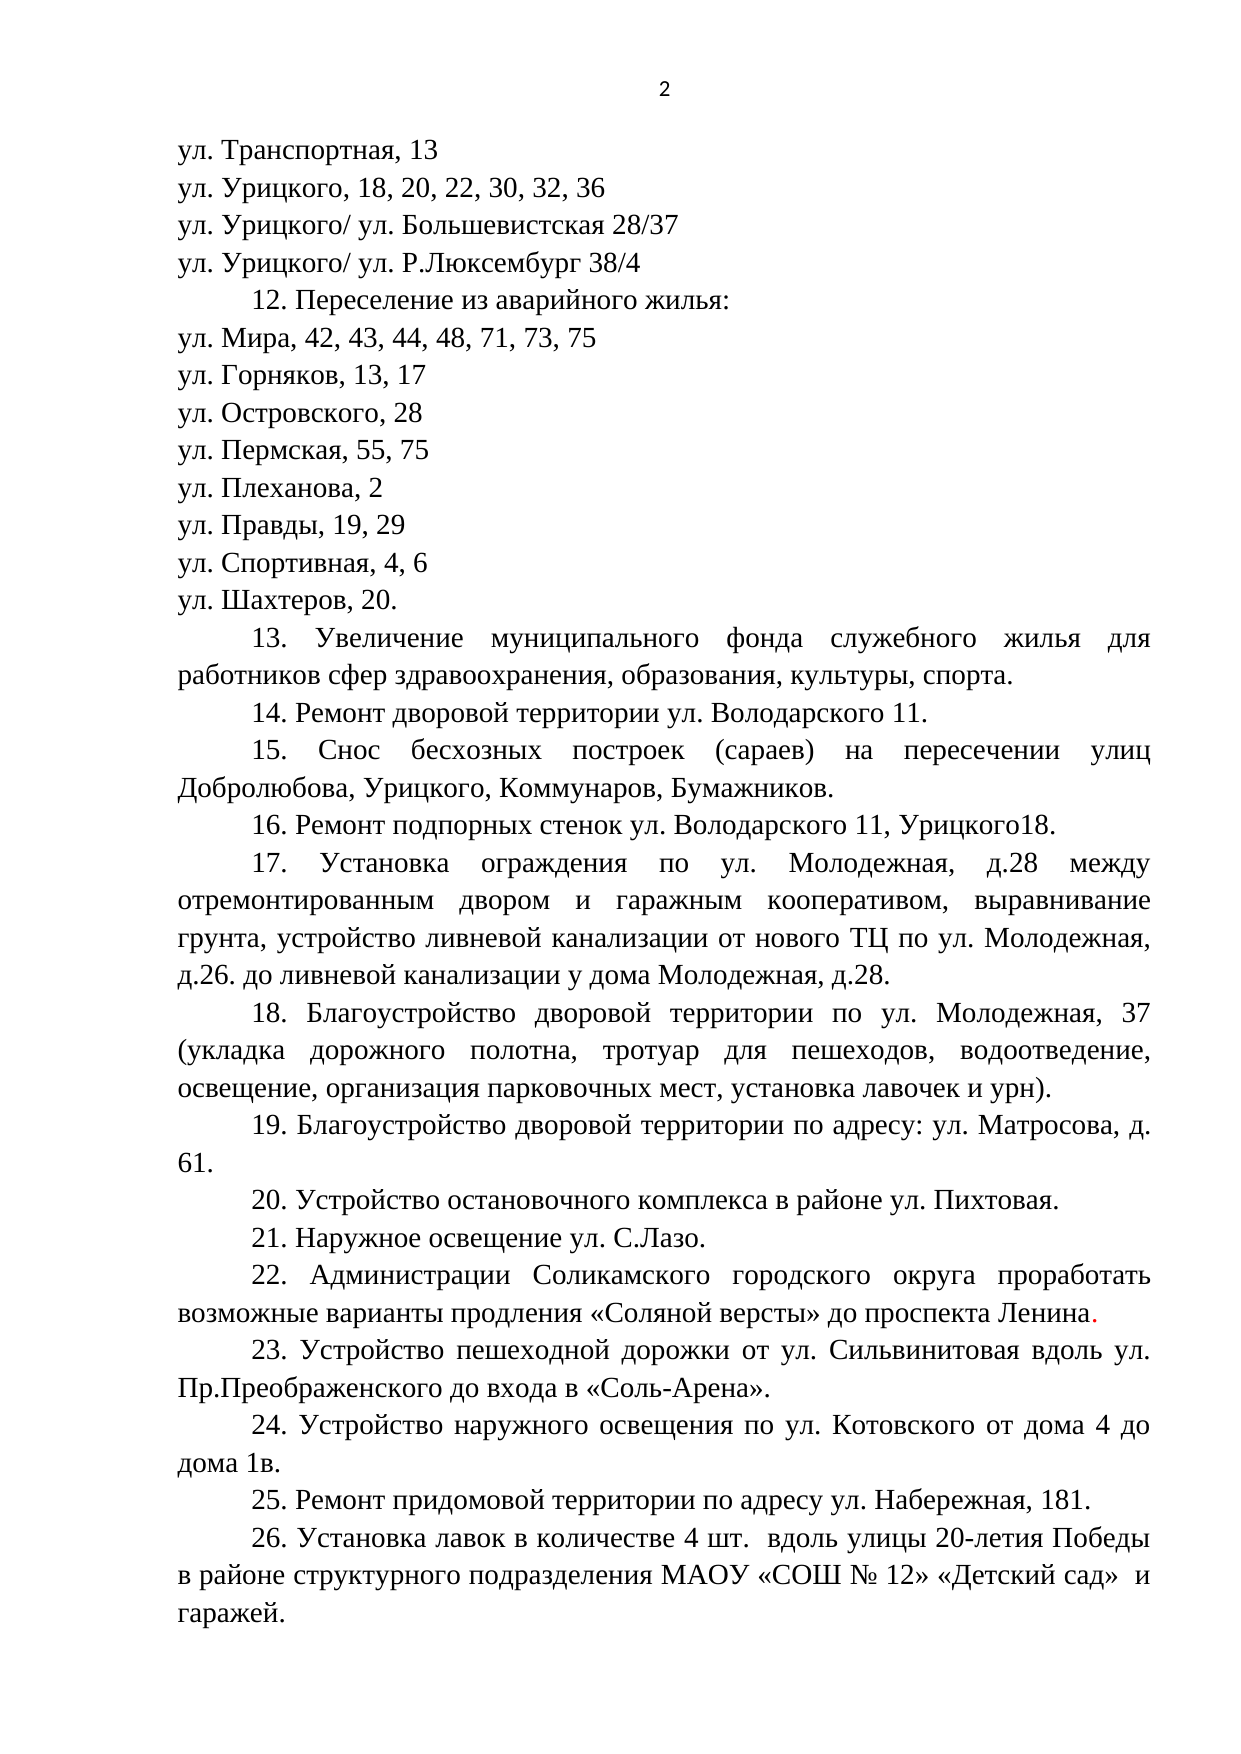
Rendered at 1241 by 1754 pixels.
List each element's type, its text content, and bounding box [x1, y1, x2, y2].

text ул. Плеханова, 2 [177, 467, 1152, 505]
text ул. Спортивная, 4, 6 [177, 542, 1152, 580]
text 17. Установка ограждения по ул. Молодежная, д.28 между отремонтированным двором и гаражным кооперативом, выравнивание грунта, устройство ливневой канализации от нового ТЦ по ул. Молодежная, д.26. до ливневой канализации у дома Молодежная, д.28. [177, 842, 1152, 992]
text 13. Увеличение муниципального фонда служебного жилья для работников сфер здравоохранения, образования, культуры, спорта. [177, 617, 1152, 692]
text 12. Переселение из аварийного жилья: [177, 280, 1152, 317]
text ул. Правды, 19, 29 [177, 505, 1152, 542]
text ул. Островского, 28 [177, 392, 1152, 430]
text ул. Урицкого, 18, 20, 22, 30, 32, 36 [177, 167, 1152, 205]
text ул. Шахтеров, 20. [177, 580, 1152, 617]
text 26. Установка лавок в количестве 4 шт. вдоль улицы 20-летия Победы в районе структурного подразделения МАОУ «СОШ № 12» «Детский сад» и гаражей. [177, 1517, 1152, 1630]
text ул. Урицкого/ ул. Р.Люксембург 38/4 [177, 242, 1152, 280]
text 24. Устройство наружного освещения по ул. Котовского от дома 4 до дома 1в. [177, 1405, 1152, 1480]
text ул. Урицкого/ ул. Большевистская 28/37 [177, 205, 1152, 242]
text 14. Ремонт дворовой территории ул. Володарского 11. [177, 692, 1152, 730]
text 16. Ремонт подпорных стенок ул. Володарского 11, Урицкого18. [177, 805, 1152, 842]
text 18. Благоустройство дворовой территории по ул. Молодежная, 37 (укладка дорожного полотна, тротуар для пешеходов, водоотведение, освещение, организация парковочных мест, установка лавочек и урн). [177, 992, 1152, 1105]
text 20. Устройство остановочного комплекса в районе ул. Пихтовая. [177, 1180, 1152, 1217]
text ул. Транспортная, 13 [177, 130, 1152, 167]
text 23. Устройство пешеходной дорожки от ул. Сильвинитовая вдоль ул. Пр.Преображенского до входа в «Соль-Арена». [177, 1330, 1152, 1405]
text ул. Мира, 42, 43, 44, 48, 71, 73, 75 [177, 317, 1152, 355]
text 22. Администрации Соликамского городского округа проработать возможные варианты продления «Соляной версты» до проспекта Ленина. [177, 1255, 1152, 1330]
text ул. Горняков, 13, 17 [177, 355, 1152, 392]
text 15. Снос бесхозных построек (сараев) на пересечении улиц Добролюбова, Урицкого, Коммунаров, Бумажников. [177, 730, 1152, 805]
text ул. Пермская, 55, 75 [177, 430, 1152, 467]
text 19. Благоустройство дворовой территории по адресу: ул. Матросова, д. 61. [177, 1105, 1152, 1180]
text 25. Ремонт придомовой территории по адресу ул. Набережная, 181. [177, 1480, 1152, 1517]
text 21. Наружное освещение ул. С.Лазо. [177, 1217, 1152, 1255]
